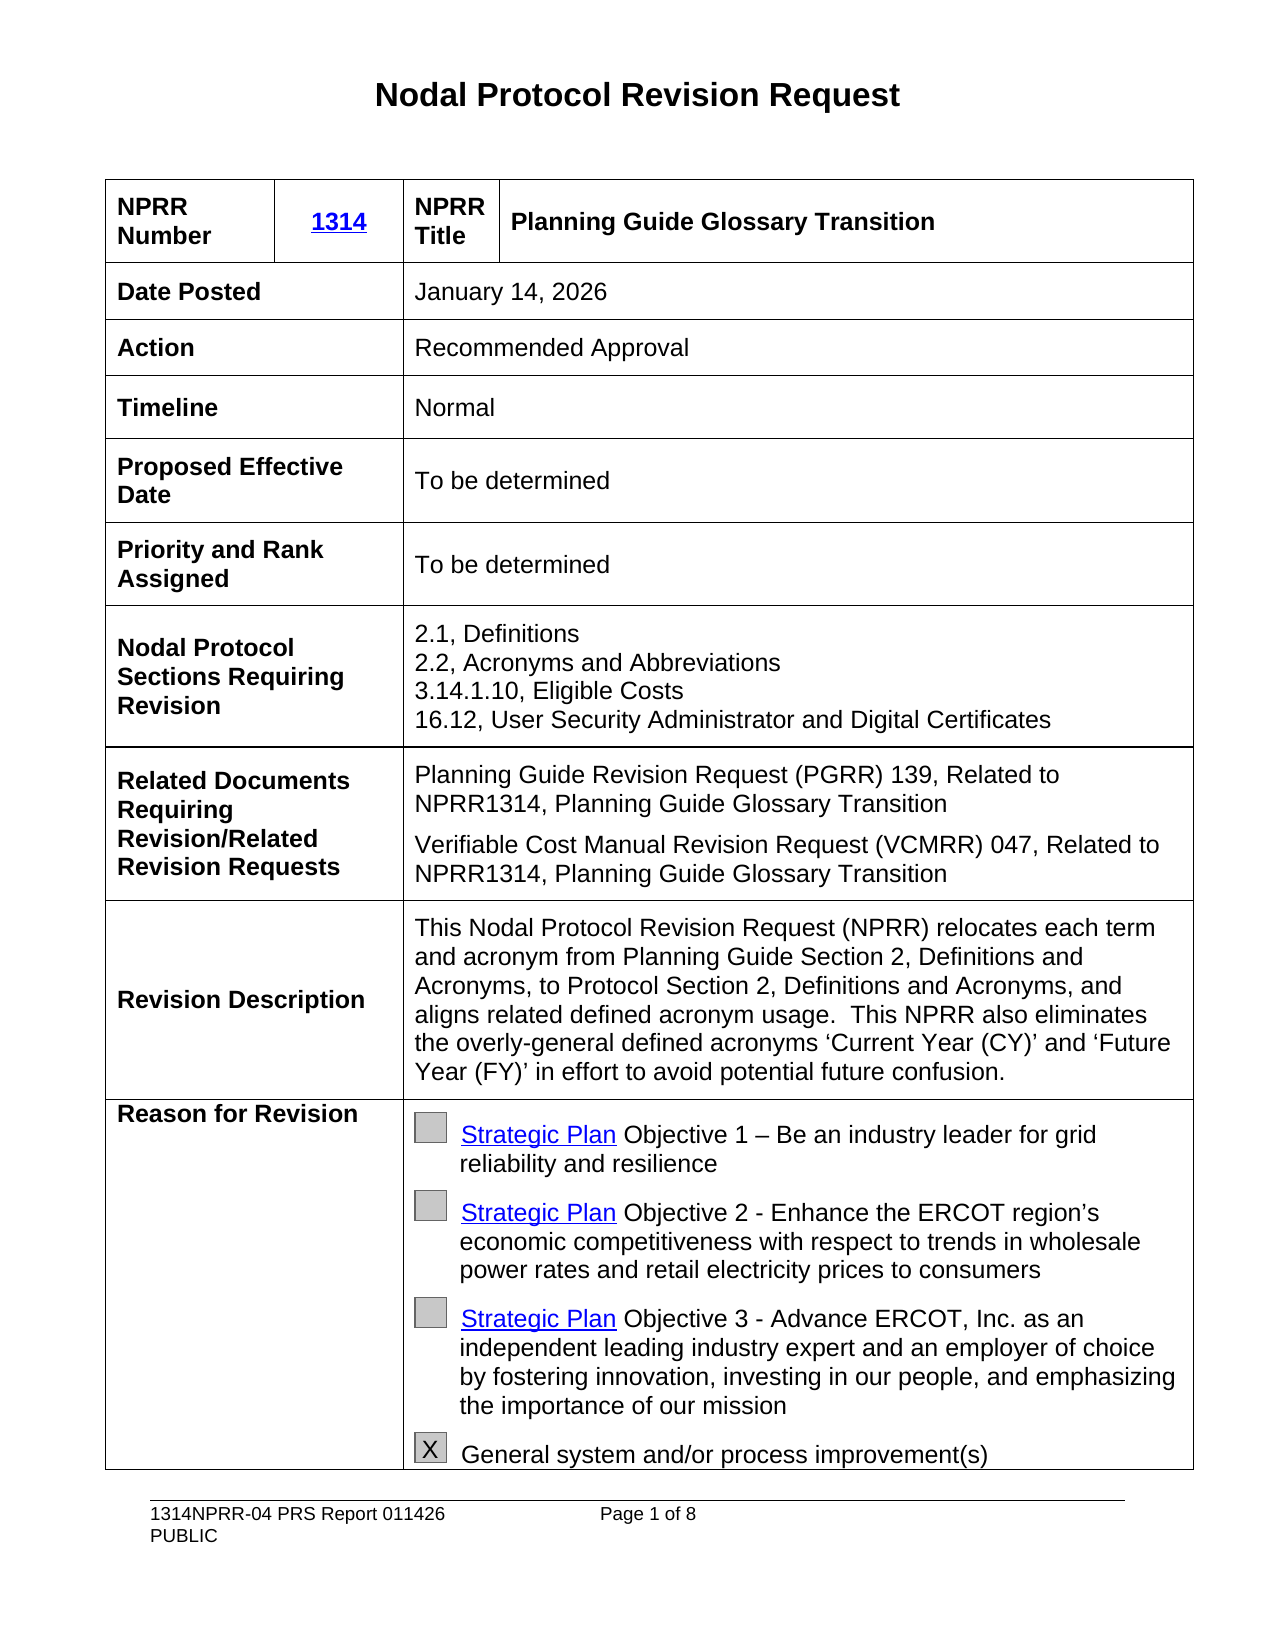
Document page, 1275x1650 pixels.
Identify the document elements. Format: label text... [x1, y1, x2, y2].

table_cell Revision Description [106, 901, 403, 1098]
table_header NPRR Title [404, 180, 499, 262]
table_cell Normal [404, 376, 1193, 438]
table_cell 2.1, Definitions 2.2, Acronyms and Abbreviations 3.14.1.10, Eligible Costs 16.12, User Security Administrator and Digital Certificates [404, 606, 1193, 746]
table_cell Reason for Revision [106, 1100, 403, 1469]
table_cell Date Posted [106, 263, 403, 318]
table_cell Planning Guide Revision Request (PGRR) 139, Related to NPRR1314, Planning Guide Glossary Transition Verifiable Cost Manual Revision Request (VCMRR) 047, Related to NPRR1314, Planning Guide Glossary Transition [404, 748, 1193, 900]
table_cell Timeline [106, 376, 403, 438]
table_cell This Nodal Protocol Revision Request (NPRR) relocates each term and acronym from Planning Guide Section 2, Definitions and Acronyms, to Protocol Section 2, Definitions and Acronyms, and aligns related defined acronym usage. This NPRR also eliminates the overly-general defined acronyms ‘Current Year (CY)’ and ‘Future Year (FY)’ in effort to avoid potential future confusion. [404, 901, 1193, 1098]
table_cell Nodal Protocol Sections Requiring Revision [106, 606, 403, 746]
table_cell To be determined [404, 439, 1193, 522]
table_cell Recommended Approval [404, 320, 1193, 374]
table_header Planning Guide Glossary Transition [500, 180, 1193, 262]
table_cell Priority and Rank Assigned [106, 523, 403, 605]
table_cell Proposed Effective Date [106, 439, 403, 522]
table_cell Related Documents Requiring Revision/Related Revision Requests [106, 748, 403, 900]
table_cell To be determined [404, 523, 1193, 605]
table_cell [404, 1100, 1193, 1469]
table_cell January 14, 2026 [404, 263, 1193, 318]
table_header 1314 [275, 180, 403, 262]
table_cell Action [106, 320, 403, 374]
table_header NPRR Number [106, 180, 274, 262]
